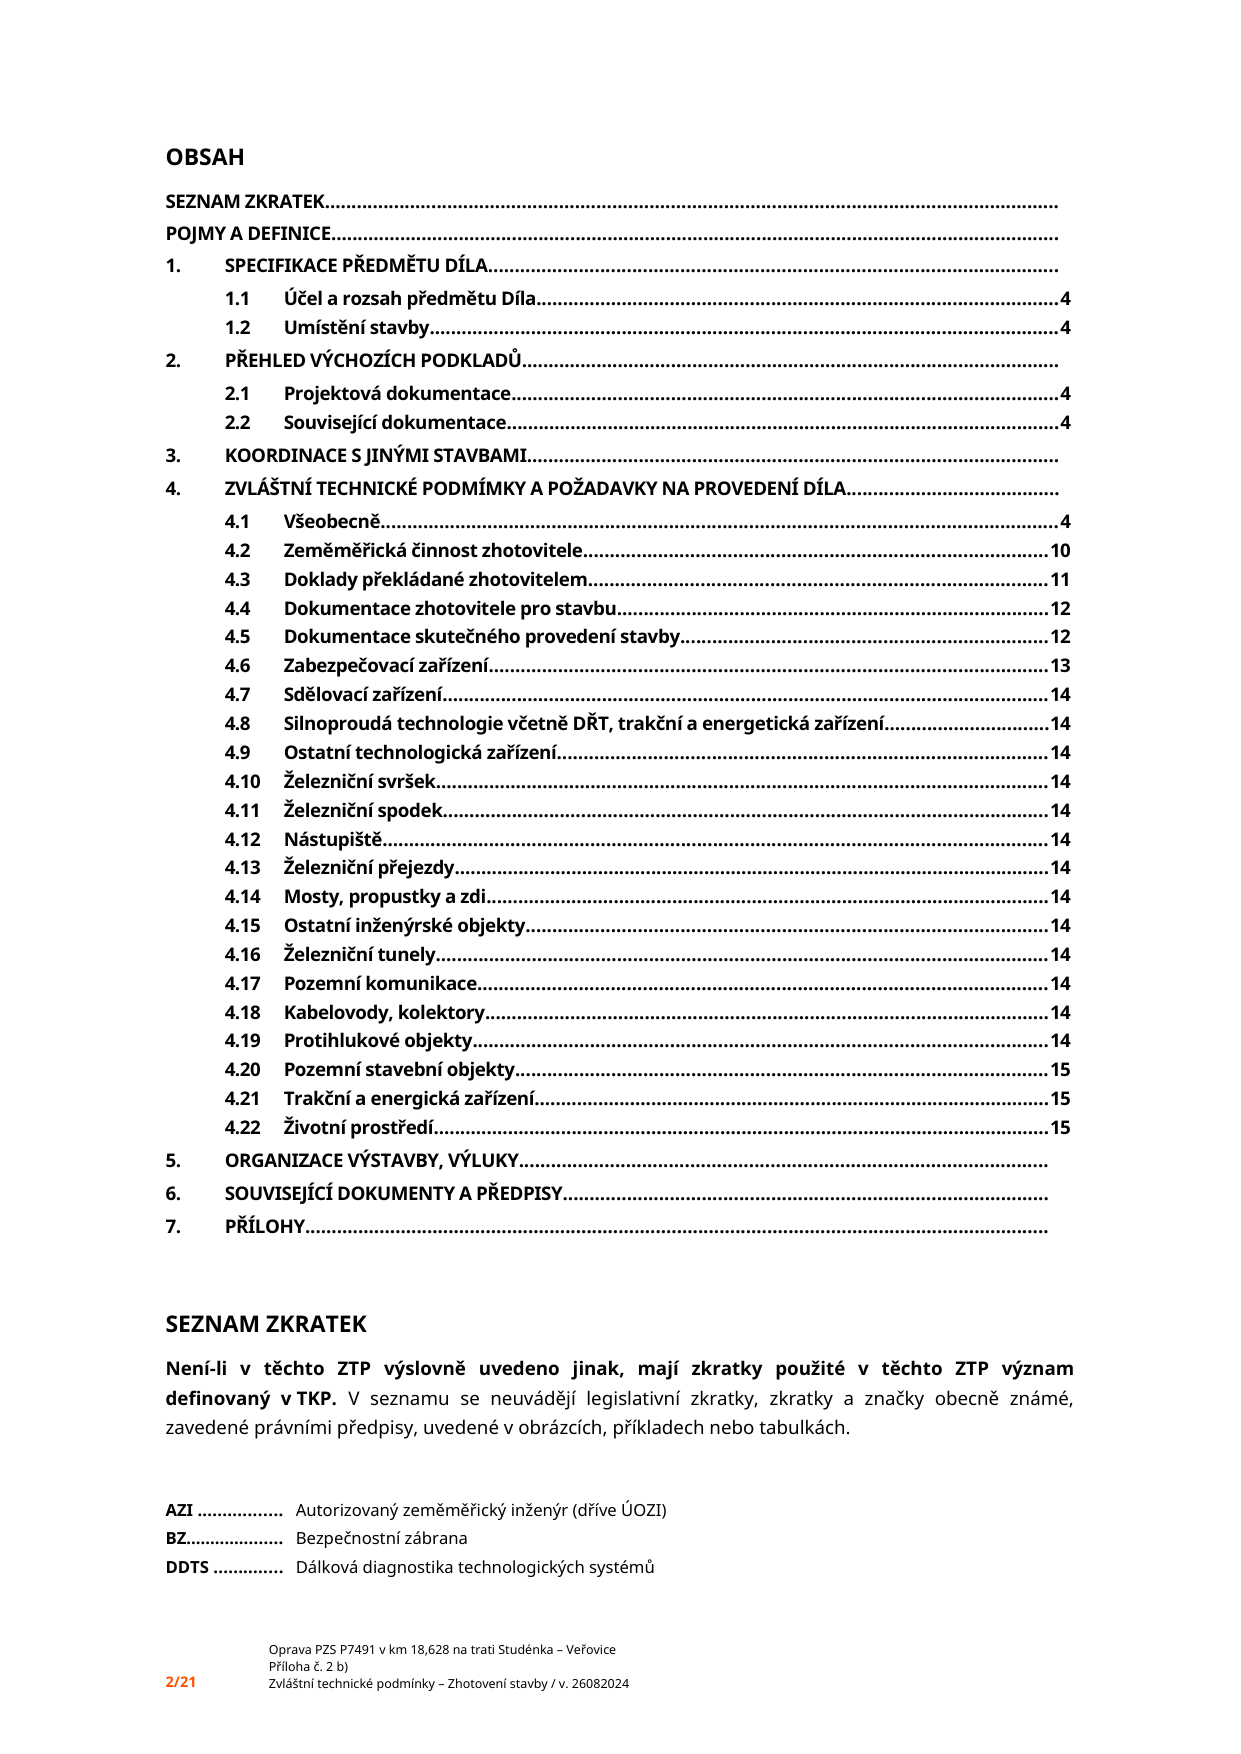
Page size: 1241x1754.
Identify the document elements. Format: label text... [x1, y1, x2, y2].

table_header Autorizovaný zeměměřický inženýr (dříve ÚOZI) [296, 1495, 1072, 1524]
text Pojmy a definice 3 [165, 220, 1045, 246]
text 5. ORGANIZACE VÝSTAVBY, VÝLUKY 16 [165, 1147, 1045, 1173]
text 4.3 Doklady překládané zhotovitelem 11 [224, 566, 1075, 592]
text SEZNAM ZKRATEK [165, 1308, 1075, 1339]
text 4.9 Ostatní technologická zařízení 14 [224, 739, 1075, 765]
text 3. KOORDINACE S JINÝMI STAVBAMI 4 [165, 442, 1045, 468]
text 4.10 Železniční svršek 14 [224, 768, 1075, 794]
text 4.14 Mosty, propustky a zdi 14 [224, 883, 1075, 909]
text 4.2 Zeměměřická činnost zhotovitele 10 [224, 537, 1075, 563]
text 4.1 Všeobecně 4 [224, 508, 1075, 534]
text 4.16 Železniční tunely 14 [224, 941, 1075, 967]
text 4.6 Zabezpečovací zařízení 13 [224, 653, 1075, 678]
text 1. SPECIFIKACE PŘEDMĚTU DÍLA 4 [165, 253, 1045, 278]
text 4.5 Dokumentace skutečného provedení stavby 12 [224, 624, 1075, 649]
text Obsah [165, 141, 1075, 173]
text 1.2 Umístění stavby 4 [224, 314, 1075, 340]
text 7. PŘÍLOHY 17 [165, 1213, 1045, 1239]
text 2. PŘEHLED VÝCHOZÍCH PODKLADŮ 4 [165, 347, 1045, 373]
text 4.4 Dokumentace zhotovitele pro stavbu 12 [224, 595, 1075, 621]
text 2.1 Projektová dokumentace 4 [224, 381, 1075, 406]
text 4. Zvláštní TECHNICKÉ podmímky a požadavky na PROVEDENÍ DÍLA 4 [165, 475, 1045, 501]
text 4.7 Sdělovací zařízení 14 [224, 682, 1075, 707]
text 4.15 Ostatní inženýrské objekty 14 [224, 912, 1075, 938]
text 4.11 Železniční spodek 14 [224, 797, 1075, 822]
text 1.1 Účel a rozsah předmětu Díla 4 [224, 286, 1075, 311]
text 4.17 Pozemní komunikace 14 [224, 970, 1075, 996]
table_header AZI [165, 1495, 296, 1524]
text 4.18 Kabelovody, kolektory 14 [224, 999, 1075, 1024]
text 4.12 Nástupiště 14 [224, 826, 1075, 851]
text 4.19 Protihlukové objekty 14 [224, 1028, 1075, 1053]
table_cell Bezpečnostní zábrana [296, 1524, 1072, 1552]
table_cell DDTS [165, 1553, 296, 1581]
text 2.2 Související dokumentace 4 [224, 409, 1075, 435]
table_cell BZ [165, 1524, 296, 1552]
text 4.8 Silnoproudá technologie včetně DŘT, trakční a energetická zařízení 14 [224, 710, 1075, 736]
text SEZNAM ZKRATEK 2 [165, 188, 1045, 214]
table_cell Dálková diagnostika technologických systémů [296, 1553, 1072, 1581]
text 4.13 Železniční přejezdy 14 [224, 855, 1075, 880]
text Není-li v těchto ZTP výslovně uvedeno jinak, mají zkratky použité v těchto ZTP význam definovaný v TKP. V seznamu se neuvádějí legislativní zkratky, zkratky a značky obecně známé, zavedené právními předpisy, uvedené v obrázcích, příkladech nebo tabulkách. [165, 1355, 1075, 1440]
text 4.21 Trakční a energická zařízení 15 [224, 1086, 1075, 1111]
text 4.20 Pozemní stavební objekty 15 [224, 1057, 1075, 1082]
text 6. SOUVISEJÍCÍ DOKUMENTY A PŘEDPISY 17 [165, 1180, 1045, 1206]
text 4.22 Životní prostředí 15 [224, 1114, 1075, 1140]
